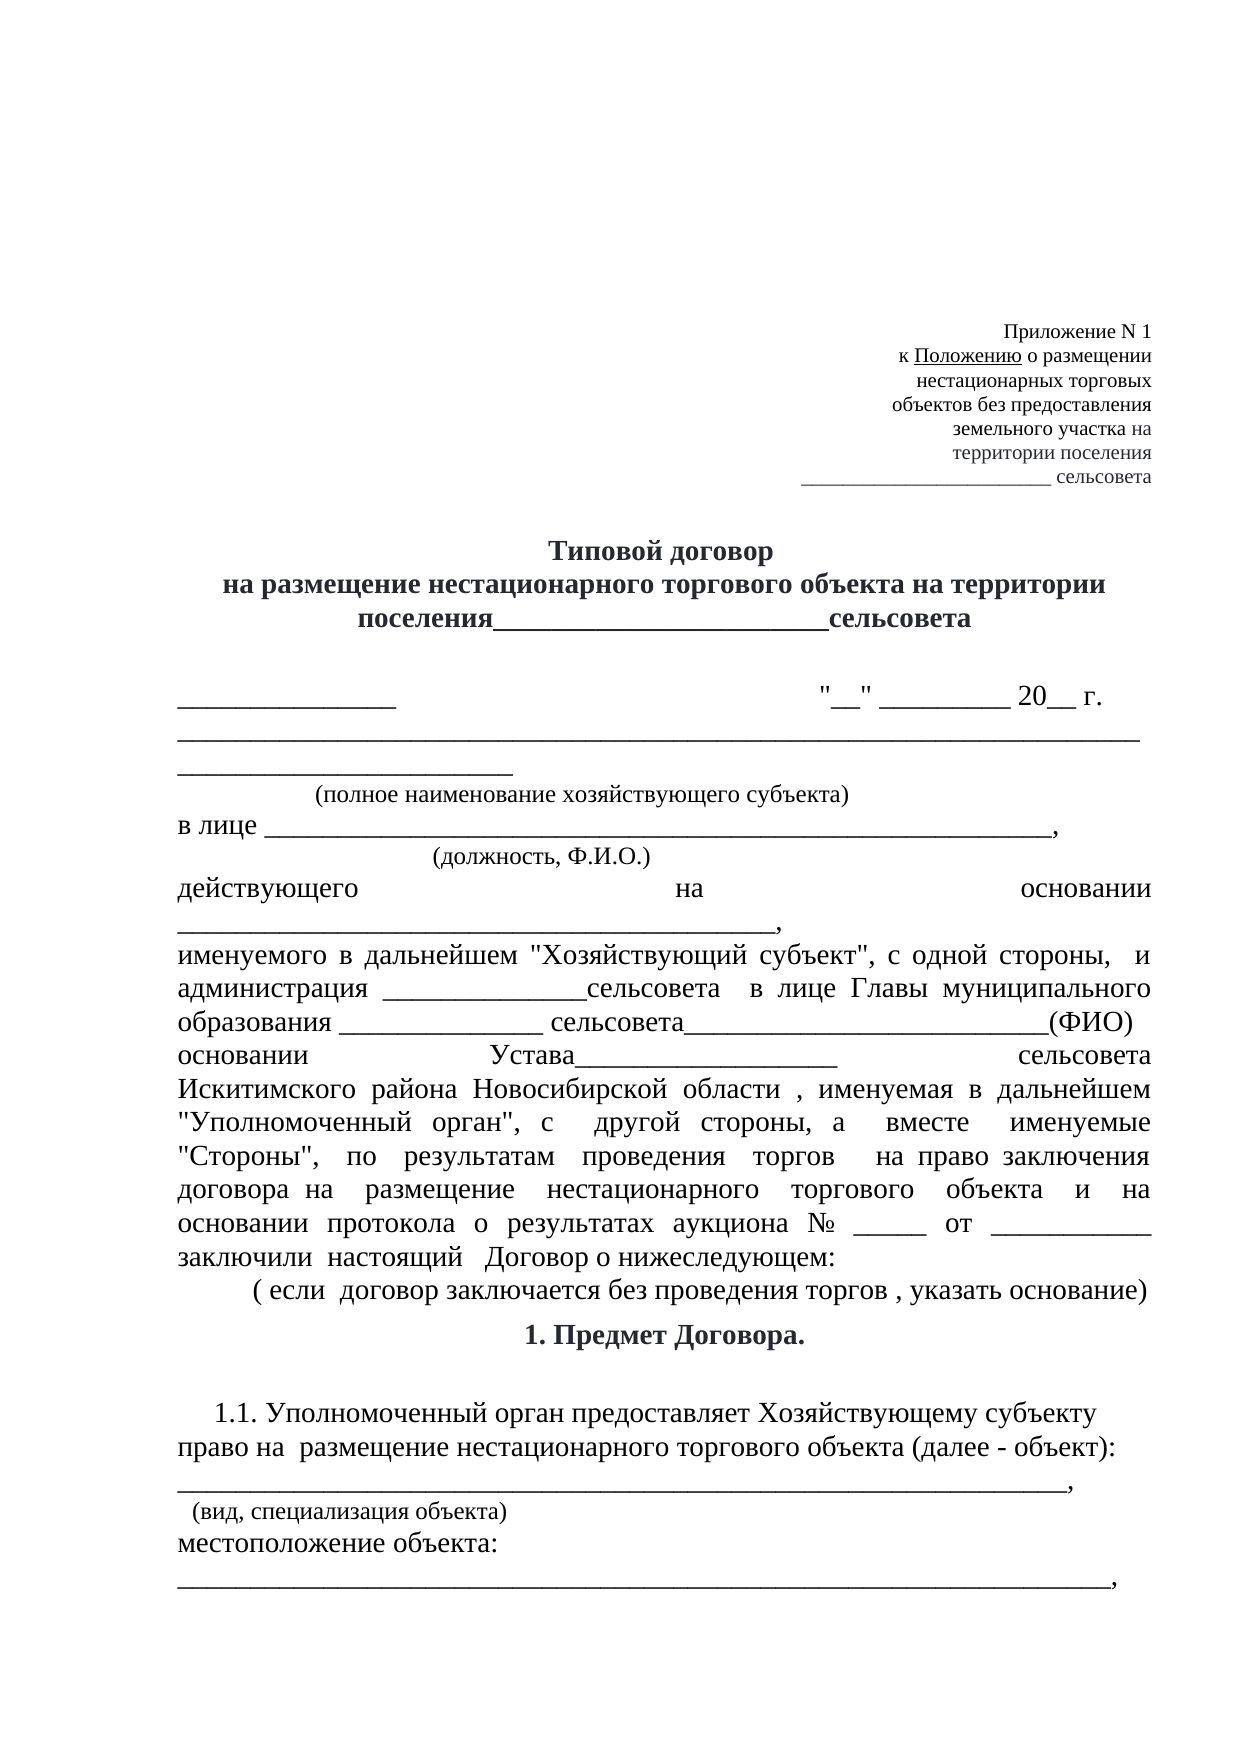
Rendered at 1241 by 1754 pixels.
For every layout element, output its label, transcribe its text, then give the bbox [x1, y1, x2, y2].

text основании Устава__________________ сельсовета Искитимского района Новосибирской области , именуемая в дальнейшем "Уполномоченный орган", с другой стороны, а вместе именуемые "Стороны", по результатам проведения торгов на право заключения договора на размещение нестационарного торгового объекта и на основании протокола о результатах аукциона № _____ от ___________ заключили настоящий Договор о нижеследующем: [177, 1037, 1152, 1272]
text ( если договор заключается без проведения торгов , указать основание) [177, 1272, 1152, 1306]
text 1. Предмет Договора. [177, 1317, 1152, 1351]
text 1.1. Уполномоченный орган предоставляет Хозяйствующему субъекту право на размещение нестационарного торгового объекта (далее - объект): [177, 1395, 1152, 1462]
text _________________________________________________________________________________________ [177, 712, 1152, 779]
text (вид, специализация объекта) [177, 1496, 1152, 1525]
text именуемого в дальнейшем "Хозяйствующий субъект", с одной стороны, и администрация ______________сельсовета в лице Главы муниципального образования ______________ сельсовета_________________________(ФИО) [177, 937, 1152, 1037]
text (полное наименование хозяйствующего субъекта) [177, 779, 1152, 807]
text (должность, Ф.И.О.) [177, 841, 1152, 870]
text _______________ "__" _________ 20__ г. [177, 678, 1152, 712]
text ________________________ сельсовета [177, 464, 1152, 488]
text в лице ______________________________________________________, [177, 807, 1152, 841]
text Приложение N 1 к Положению о размещении нестационарных торговых объектов без предоставления земельного участка на территории поселения [177, 319, 1152, 464]
text _____________________________________________________________, [177, 1462, 1152, 1496]
text действующего на основании _________________________________________, [177, 870, 1152, 937]
text Типовой договор на размещение нестационарного торгового объекта на территории поселения_______________________сельсовета [177, 533, 1152, 633]
text местоположение объекта: ________________________________________________________________, [177, 1525, 1152, 1592]
